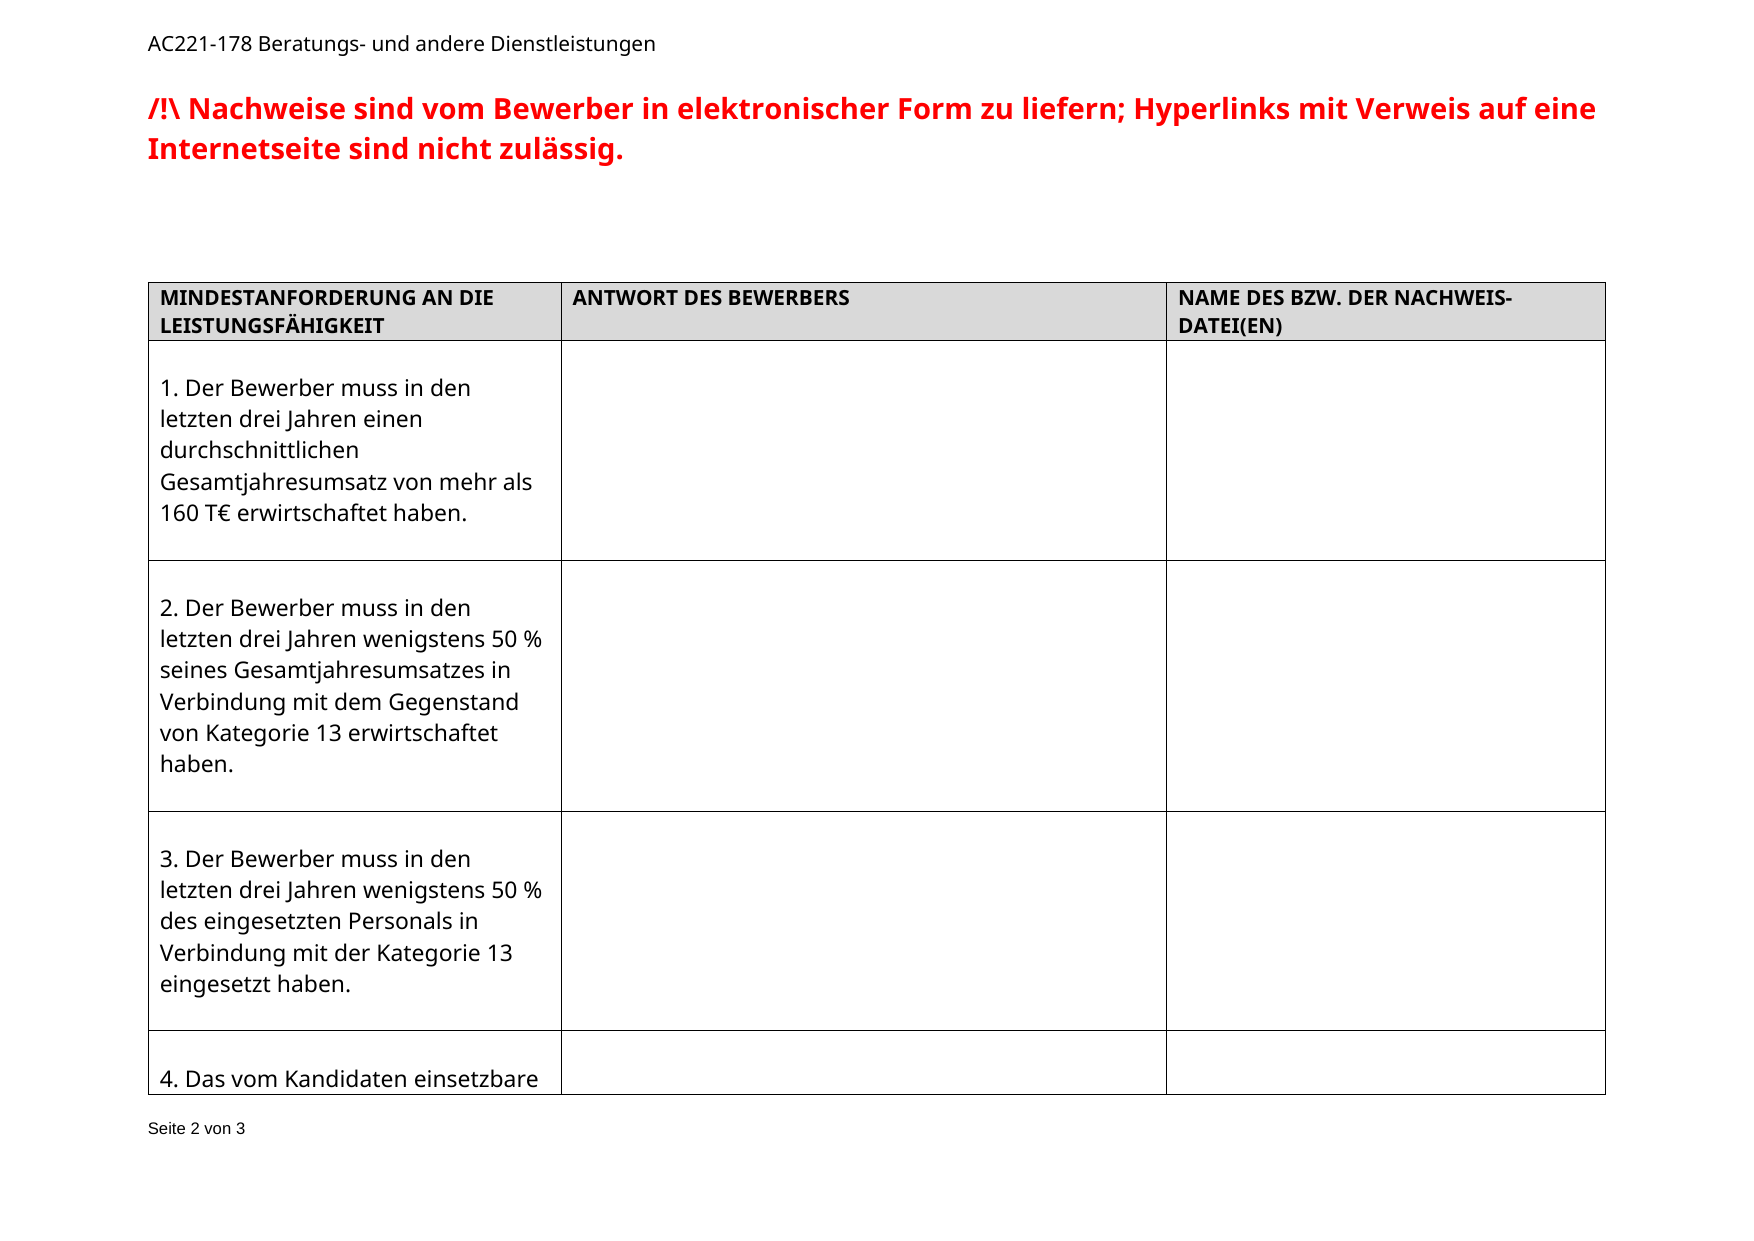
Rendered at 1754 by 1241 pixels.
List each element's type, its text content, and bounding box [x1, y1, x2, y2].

table_cell [562, 812, 1166, 1030]
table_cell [149, 1031, 561, 1094]
table_cell [1167, 341, 1605, 559]
table_header MINDESTANFORDERUNG AN DIE LEISTUNGSFÄHIGKEIT [149, 283, 561, 340]
table_cell 2. Der Bewerber muss in den letzten drei Jahren wenigstens 50 % seines Gesamtjahresumsatzes in Verbindung mit dem Gegenstand von Kategorie 13 erwirtschaftet haben. [149, 561, 561, 811]
table_cell [1167, 561, 1605, 811]
table_cell [1167, 812, 1605, 1030]
table_cell 1. Der Bewerber muss in den letzten drei Jahren einen durchschnittlichen Gesamtjahresumsatz von mehr als 160 T€ erwirtschaftet haben. [149, 341, 561, 559]
table_cell [1167, 1031, 1605, 1094]
table_header NAME DES BZW. DER NACHWEIS-DATEI(EN) [1167, 283, 1605, 340]
table_header ANTWORT DES BEWERBERS [562, 283, 1166, 340]
text /!\ Nachweise sind vom Bewerber in elektronischer Form zu liefern; Hyperlinks mit Verweis auf eine Internetseite sind nicht zulässig. [148, 89, 1606, 168]
table_cell 3. Der Bewerber muss in den letzten drei Jahren wenigstens 50 % des eingesetzten Personals in Verbindung mit der Kategorie 13 eingesetzt haben. [149, 812, 561, 1030]
table_cell [562, 561, 1166, 811]
table_cell [562, 1031, 1166, 1094]
table_cell [562, 341, 1166, 559]
